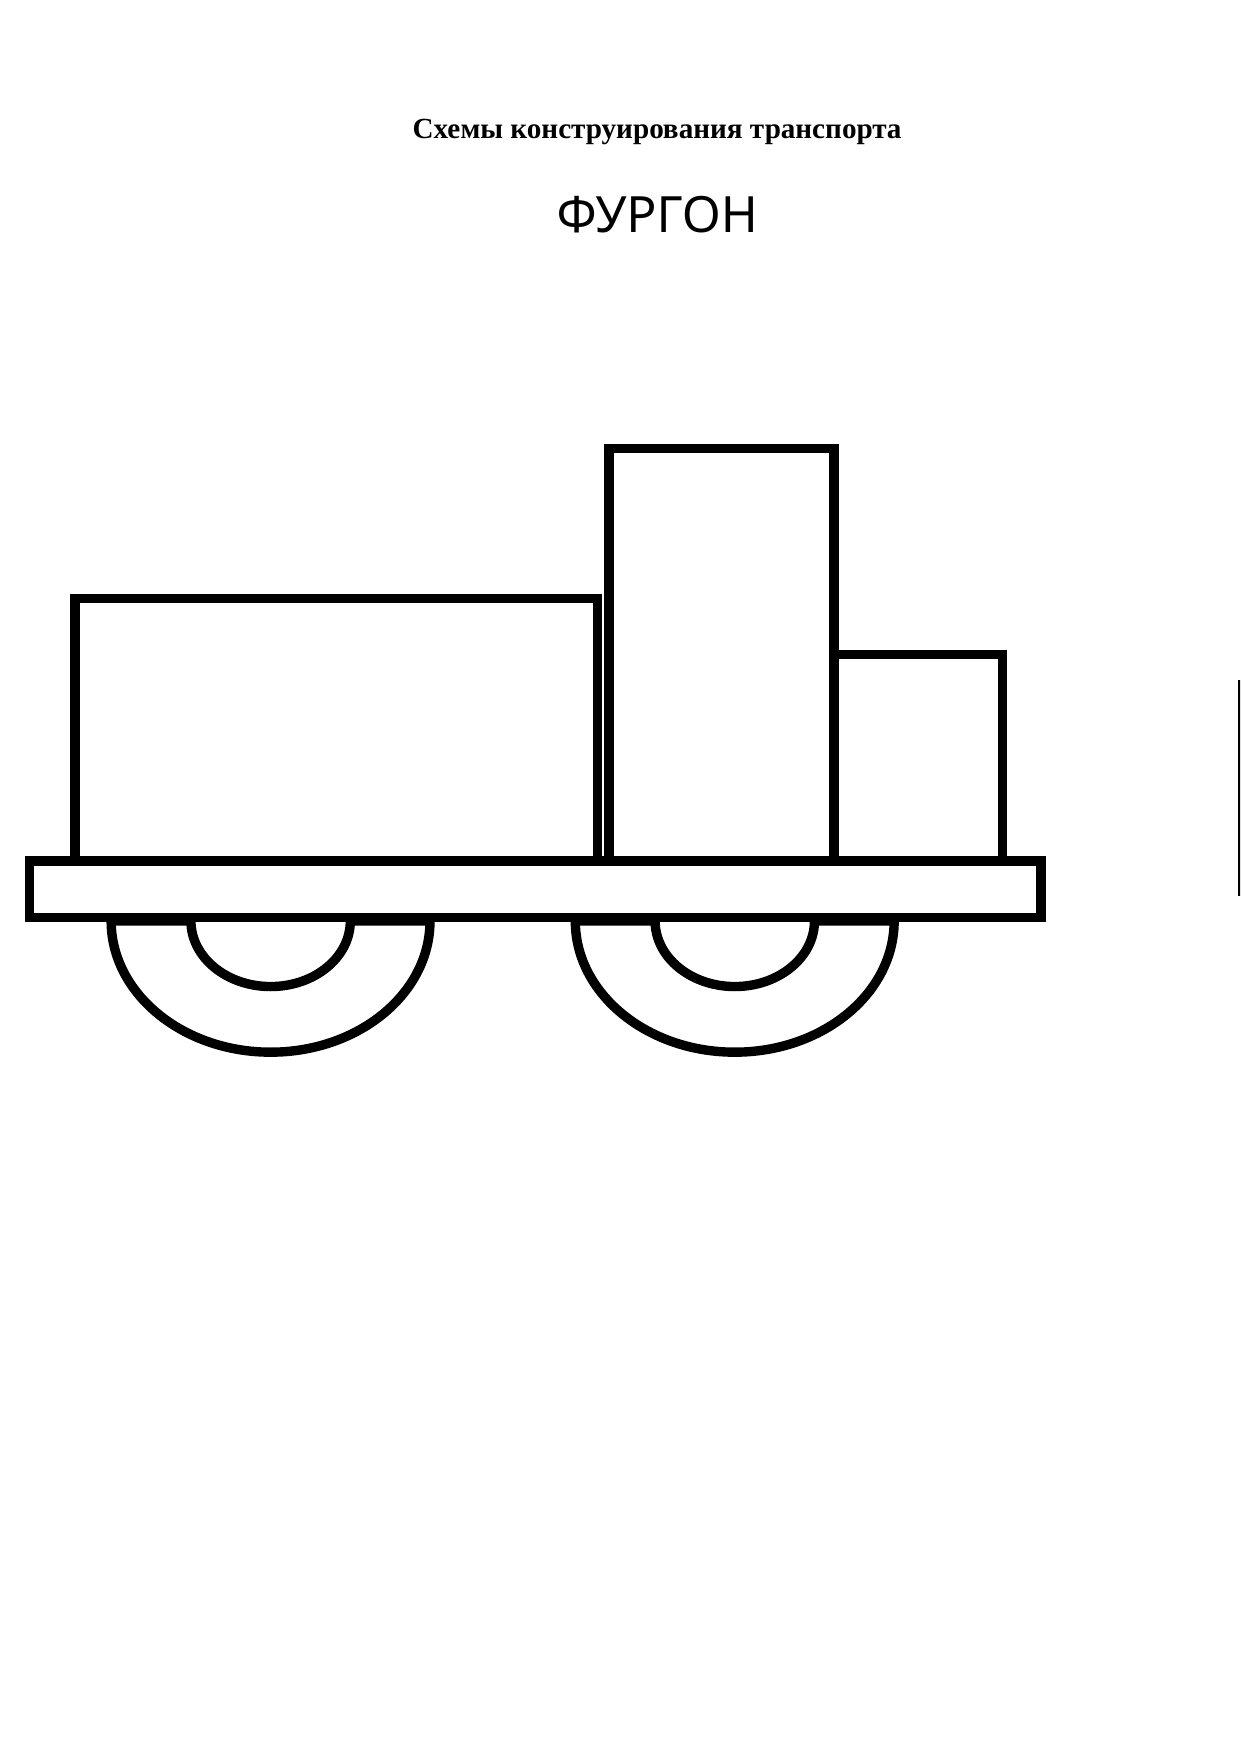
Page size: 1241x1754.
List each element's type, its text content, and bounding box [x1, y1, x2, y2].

text Схемы конструирования транспорта [118, 111, 1196, 145]
text ФУРГОН [118, 178, 1196, 247]
